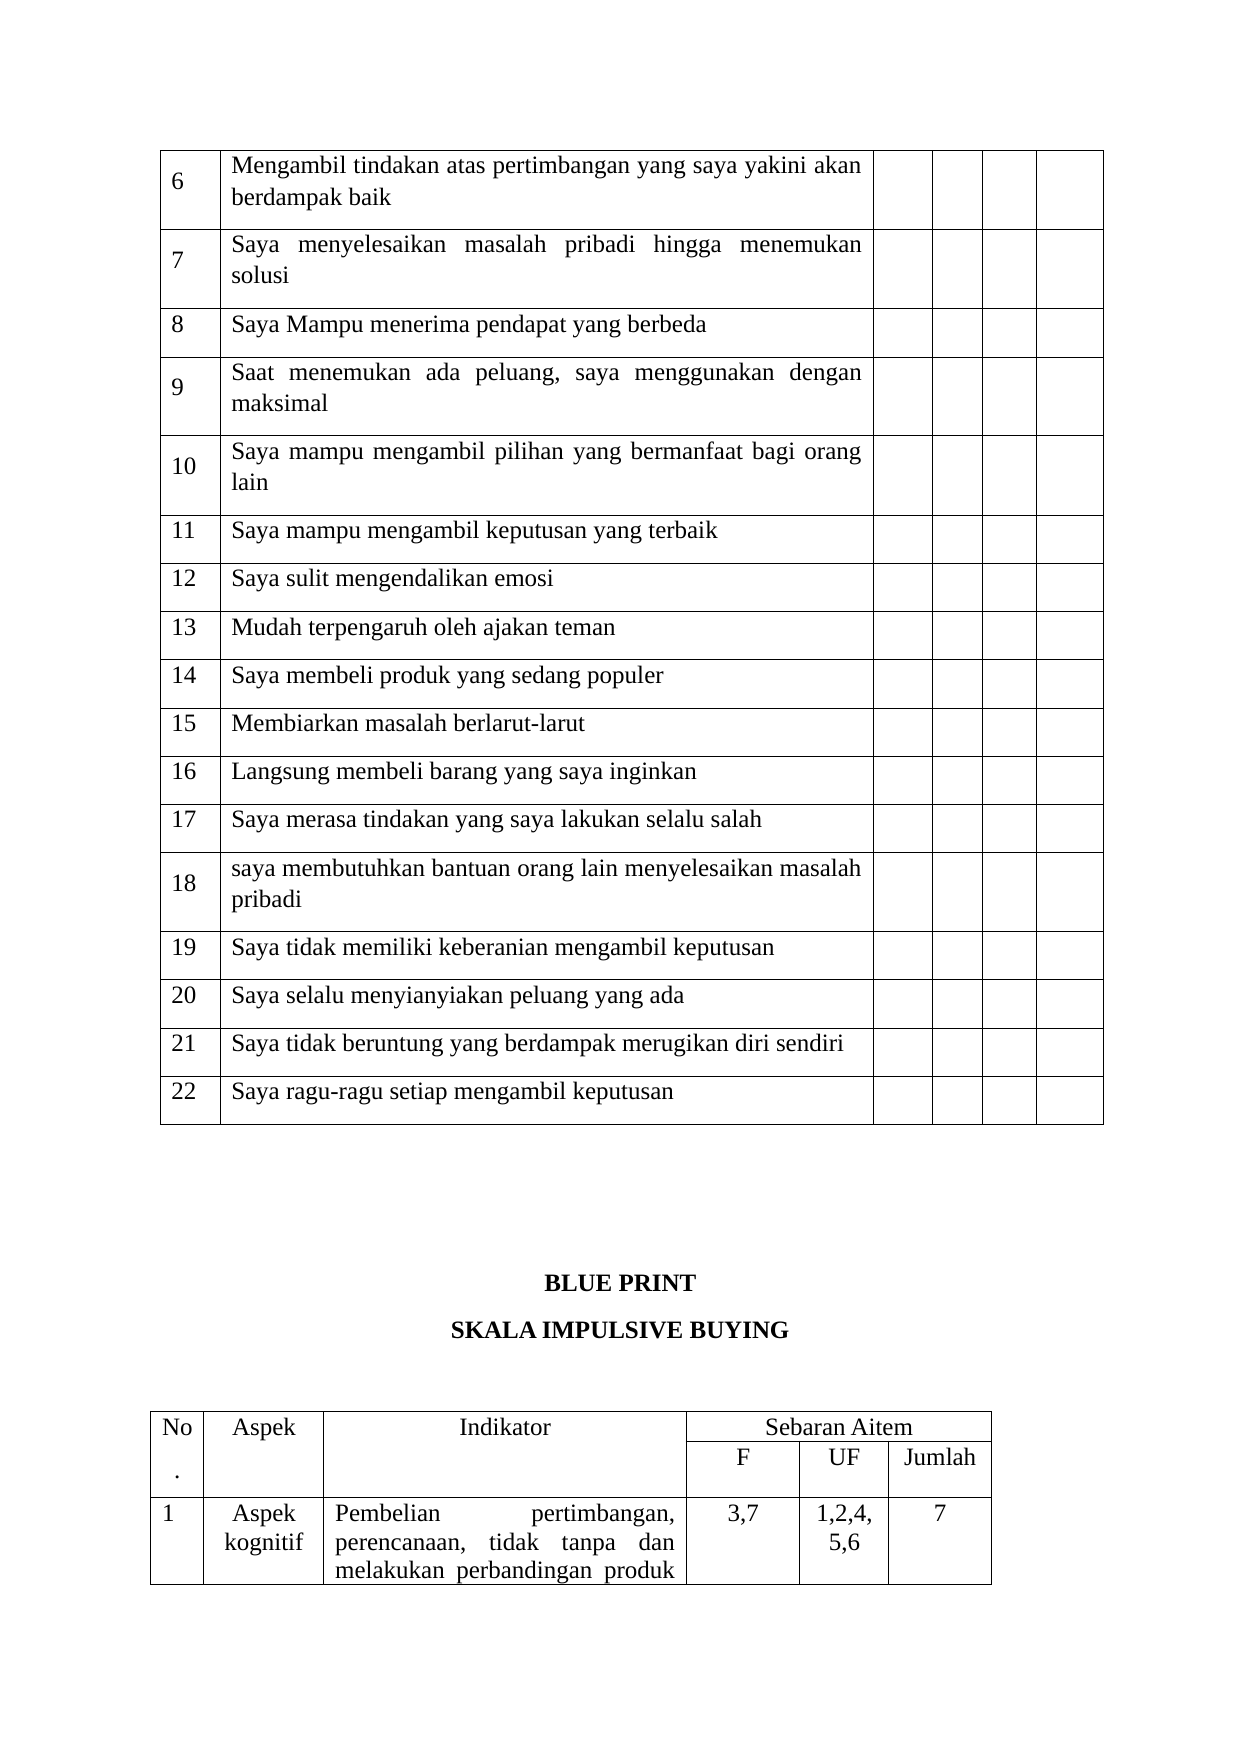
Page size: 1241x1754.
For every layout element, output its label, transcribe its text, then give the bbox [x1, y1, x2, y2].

table_cell [874, 709, 932, 756]
table_cell 20 [161, 980, 220, 1028]
table_cell [983, 1077, 1036, 1124]
table_cell 1 [151, 1498, 203, 1584]
table_cell Aspek kognitif [204, 1498, 323, 1584]
table_cell 7 [161, 230, 220, 308]
table_cell [1037, 1077, 1103, 1124]
table_cell [933, 564, 982, 611]
table_cell [933, 358, 982, 435]
table_cell [874, 980, 932, 1028]
table_cell Saya tidak memiliki keberanian mengambil keputusan [221, 932, 873, 979]
table_cell 17 [161, 805, 220, 852]
table_cell 16 [161, 757, 220, 804]
table_cell [933, 309, 982, 356]
table_cell UF [800, 1442, 888, 1497]
table_cell Saya membeli produk yang sedang populer [221, 660, 873, 707]
table_cell [874, 1077, 932, 1124]
table_cell [983, 1029, 1036, 1076]
table_header Sebaran Aitem [687, 1412, 991, 1441]
table_cell [983, 564, 1036, 611]
table_cell [983, 757, 1036, 804]
table_cell 21 [161, 1029, 220, 1076]
table_cell 1,2,4,5,6 [800, 1498, 888, 1584]
table_cell [874, 1029, 932, 1076]
table_cell [933, 151, 982, 229]
table_cell [874, 358, 932, 435]
table_cell [1037, 612, 1103, 659]
table_cell Saya Mampu menerima pendapat yang berbeda [221, 309, 873, 356]
table_cell [1037, 853, 1103, 931]
table_cell Saya tidak beruntung yang berdampak merugikan diri sendiri [221, 1029, 873, 1076]
table_cell [983, 853, 1036, 931]
table_cell [933, 230, 982, 308]
table_cell 6 [161, 151, 220, 229]
table_cell [874, 853, 932, 931]
table_cell Saat menemukan ada peluang, saya menggunakan dengan maksimal [221, 358, 873, 435]
table_cell [1037, 932, 1103, 979]
table_cell saya membutuhkan bantuan orang lain menyelesaikan masalah pribadi [221, 853, 873, 931]
table_cell Jumlah [889, 1442, 991, 1497]
text BLUE PRINT [150, 1268, 1090, 1296]
table_cell [1037, 757, 1103, 804]
table_cell [983, 612, 1036, 659]
table_cell 18 [161, 853, 220, 931]
table_cell [983, 436, 1036, 514]
table_cell 10 [161, 436, 220, 514]
table_cell [983, 709, 1036, 756]
table_cell [874, 660, 932, 707]
table_header Aspek [204, 1412, 323, 1497]
table_cell Mengambil tindakan atas pertimbangan yang saya yakini akan berdampak baik [221, 151, 873, 229]
table_cell [983, 980, 1036, 1028]
table_header Indikator [324, 1412, 686, 1497]
table_cell [1037, 709, 1103, 756]
table_cell [933, 805, 982, 852]
table_cell [1037, 358, 1103, 435]
table_cell [933, 932, 982, 979]
table_cell [983, 358, 1036, 435]
table_cell [983, 660, 1036, 707]
table_cell [1037, 980, 1103, 1028]
table_cell [933, 853, 982, 931]
table_cell [983, 151, 1036, 229]
table_cell [874, 805, 932, 852]
table_cell 8 [161, 309, 220, 356]
table_cell Saya mampu mengambil pilihan yang bermanfaat bagi orang lain [221, 436, 873, 514]
table_cell [933, 757, 982, 804]
table_cell [1037, 660, 1103, 707]
table_cell [1037, 564, 1103, 611]
table_cell 9 [161, 358, 220, 435]
table_cell Mudah terpengaruh oleh ajakan teman [221, 612, 873, 659]
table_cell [324, 1498, 686, 1584]
table_cell [874, 436, 932, 514]
table_cell [1037, 805, 1103, 852]
table_cell [874, 612, 932, 659]
table_cell Saya sulit mengendalikan emosi [221, 564, 873, 611]
table_header No. [151, 1412, 203, 1497]
table_cell [983, 230, 1036, 308]
table_cell 14 [161, 660, 220, 707]
table_cell [874, 516, 932, 563]
table_cell [874, 932, 932, 979]
table_cell [983, 516, 1036, 563]
table_cell [933, 612, 982, 659]
table_cell [874, 230, 932, 308]
table_cell Saya mampu mengambil keputusan yang terbaik [221, 516, 873, 563]
table_cell [983, 805, 1036, 852]
table_cell [933, 436, 982, 514]
table_cell [1037, 436, 1103, 514]
table_cell [1037, 230, 1103, 308]
table_cell [1037, 516, 1103, 563]
table_cell Membiarkan masalah berlarut-larut [221, 709, 873, 756]
table_cell Saya selalu menyianyiakan peluang yang ada [221, 980, 873, 1028]
table_cell [933, 709, 982, 756]
table_cell [874, 151, 932, 229]
table_cell [1037, 1029, 1103, 1076]
table_cell [1037, 309, 1103, 356]
table_cell [933, 516, 982, 563]
text SKALA IMPULSIVE BUYING [150, 1315, 1090, 1344]
table_cell [874, 564, 932, 611]
table_cell Saya menyelesaikan masalah pribadi hingga menemukan solusi [221, 230, 873, 308]
table_cell Saya ragu-ragu setiap mengambil keputusan [221, 1077, 873, 1124]
table_cell 12 [161, 564, 220, 611]
table_cell [933, 980, 982, 1028]
table_cell [933, 660, 982, 707]
table_cell [874, 757, 932, 804]
table_cell Saya merasa tindakan yang saya lakukan selalu salah [221, 805, 873, 852]
table_cell 22 [161, 1077, 220, 1124]
table_cell [1037, 151, 1103, 229]
table_cell F [687, 1442, 799, 1497]
table_cell 15 [161, 709, 220, 756]
table_cell 3,7 [687, 1498, 799, 1584]
table_cell 7 [889, 1498, 991, 1584]
table_cell [983, 932, 1036, 979]
table_cell [933, 1077, 982, 1124]
table_cell [983, 309, 1036, 356]
table_cell 13 [161, 612, 220, 659]
table_cell Langsung membeli barang yang saya inginkan [221, 757, 873, 804]
table_cell [933, 1029, 982, 1076]
table_cell [874, 309, 932, 356]
table_cell 19 [161, 932, 220, 979]
table_cell 11 [161, 516, 220, 563]
